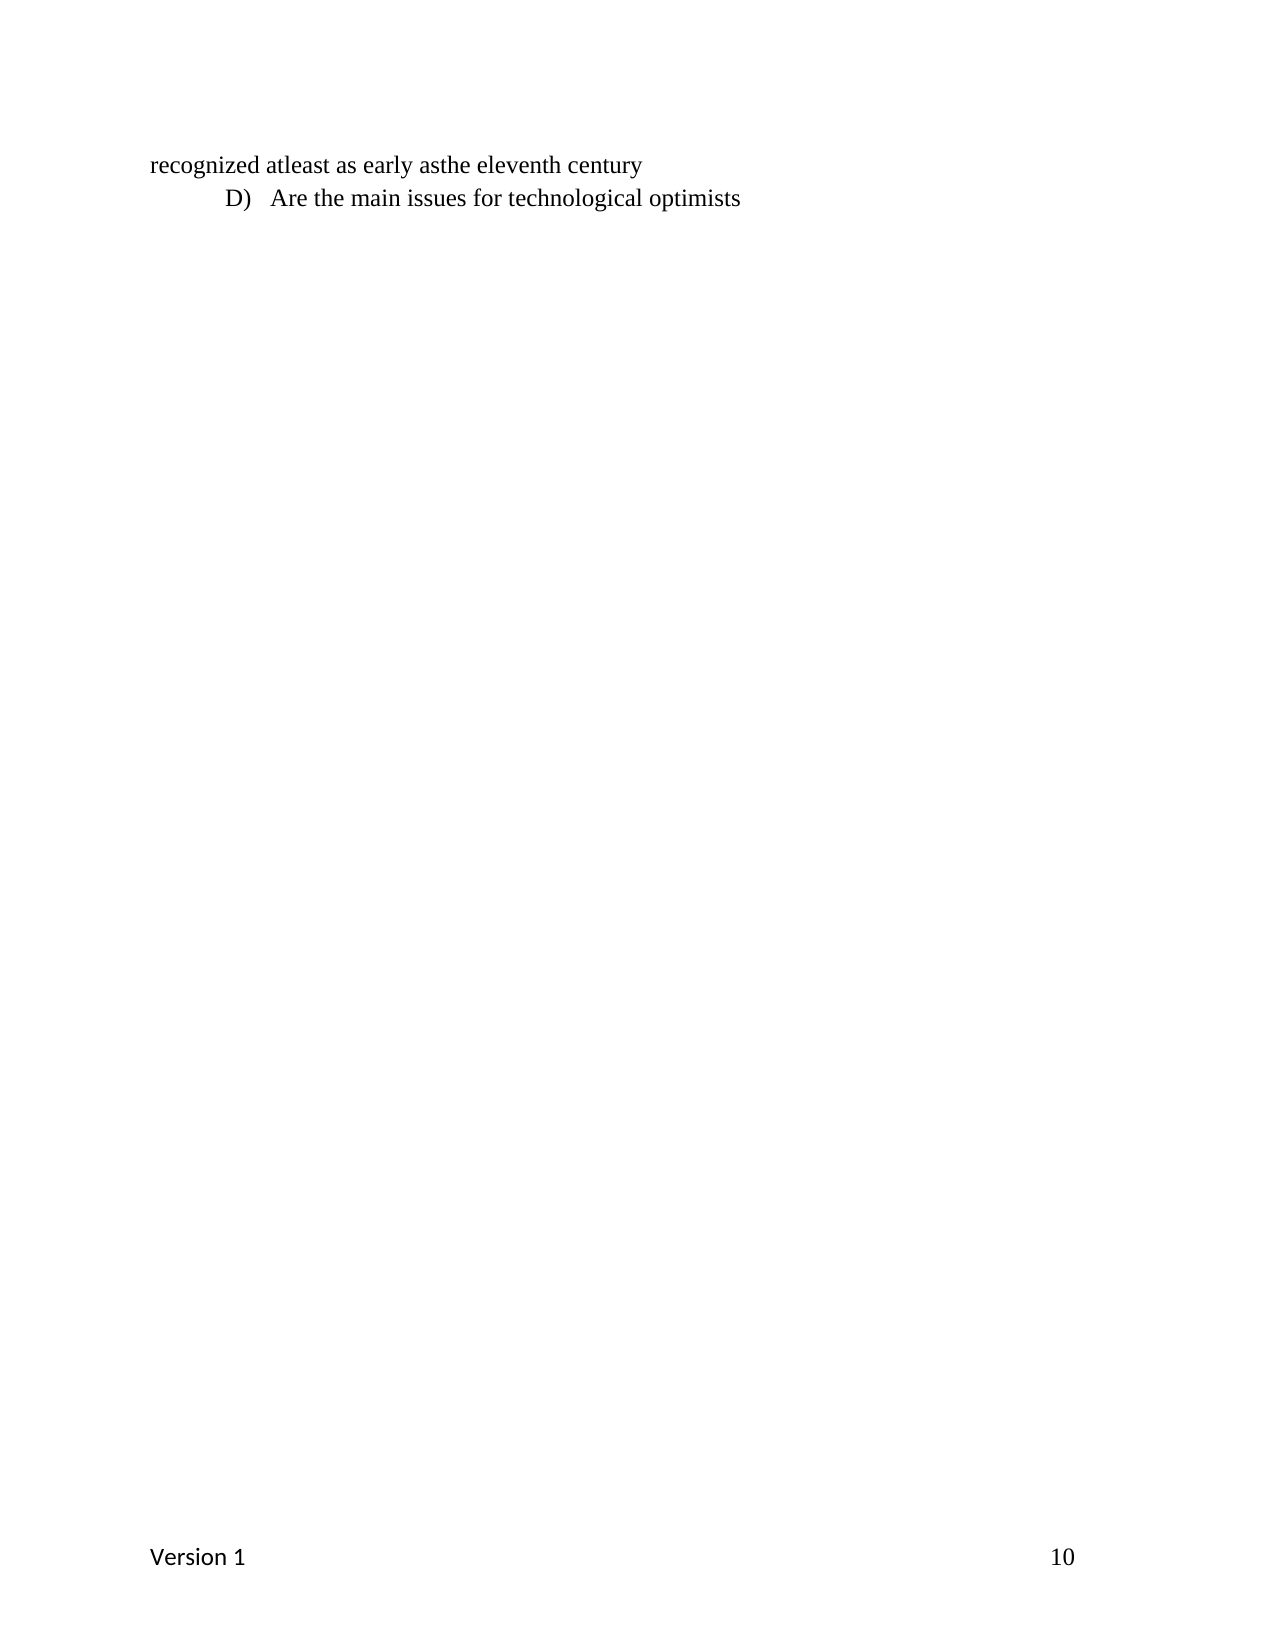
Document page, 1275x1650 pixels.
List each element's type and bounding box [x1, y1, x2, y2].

text [150, 150, 775, 245]
